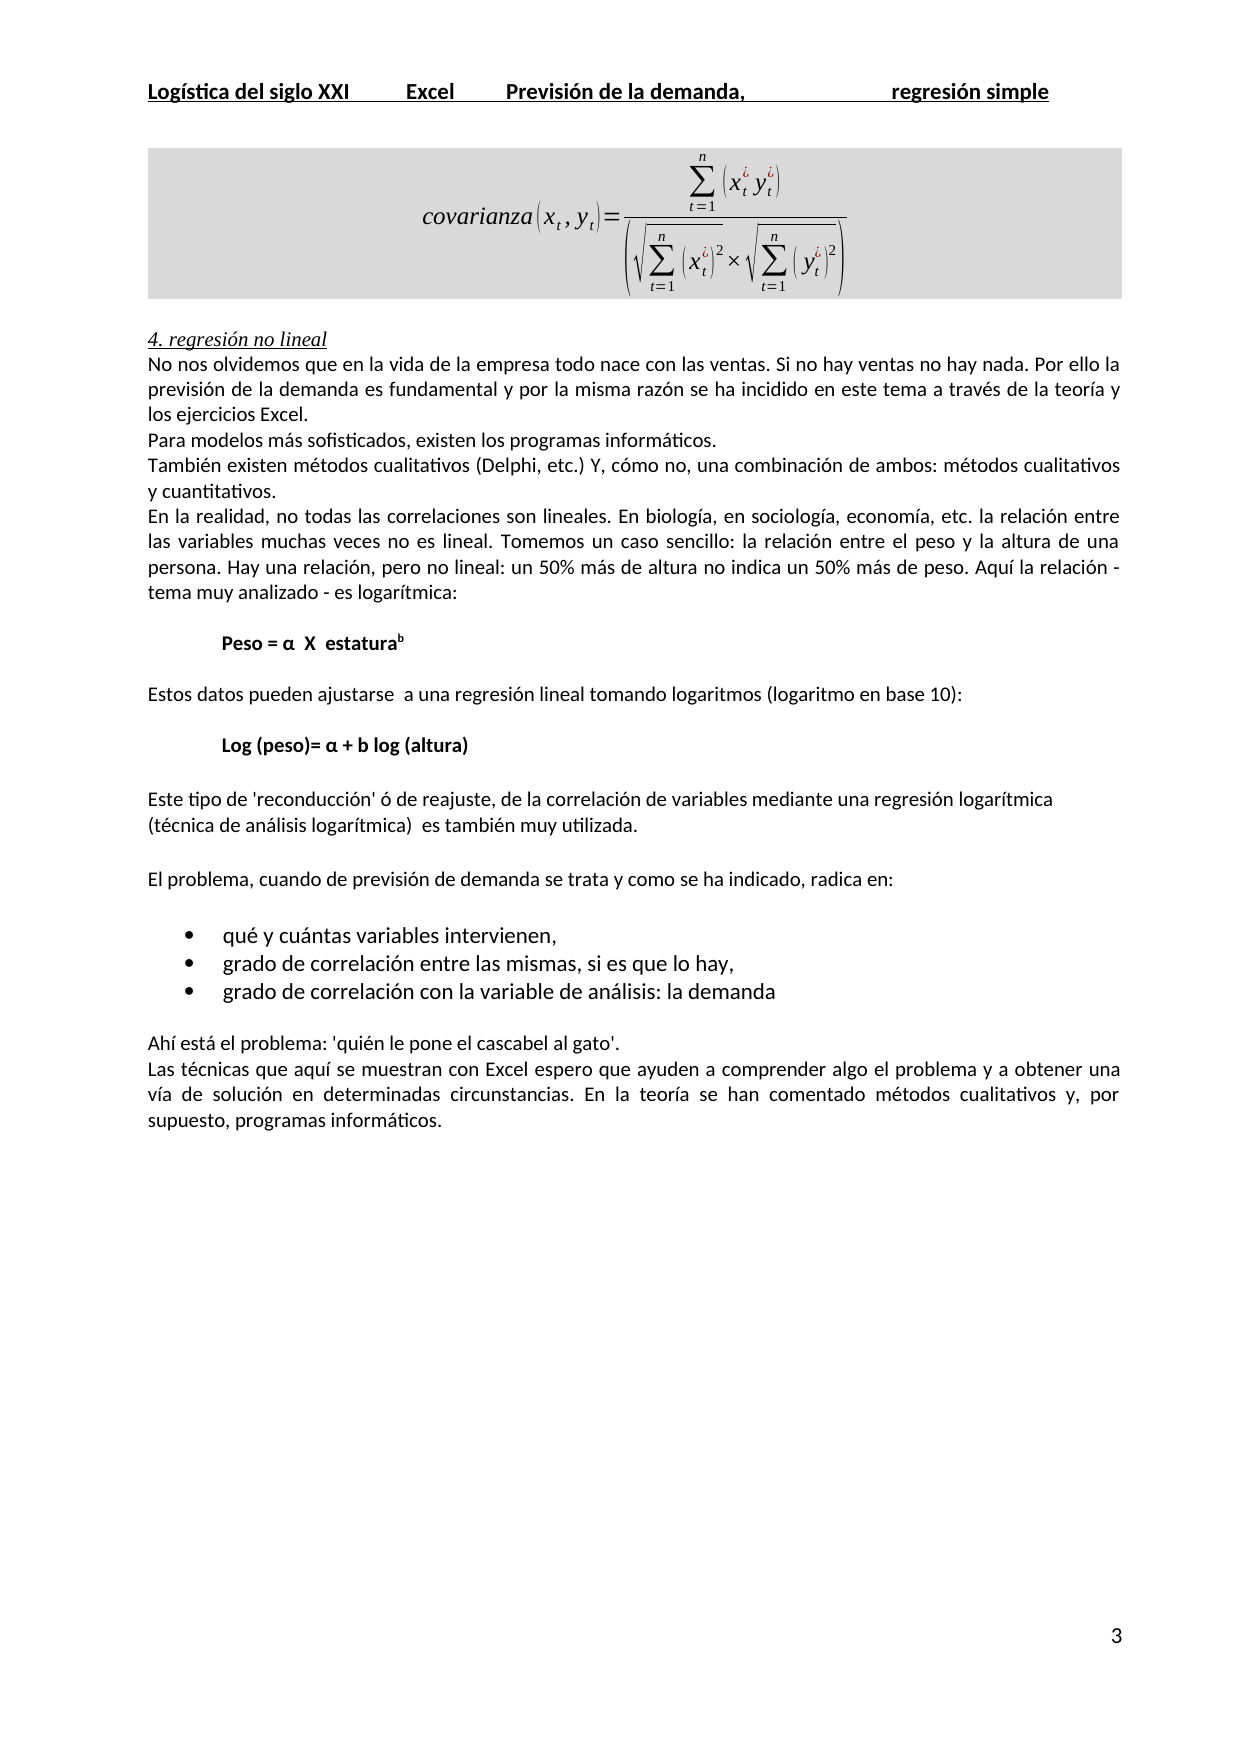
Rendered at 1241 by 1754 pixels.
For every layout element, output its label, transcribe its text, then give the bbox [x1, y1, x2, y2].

text Este tipo de 'reconducción' ó de reajuste, de la correlación de variables mediante una regresión logarítmica (técnica de análisis logarítmica) es también muy utilizada. [148, 787, 1122, 837]
list grado de correlación entre las mismas, si es que lo hay, [185, 949, 1122, 977]
text Peso = α X estaturab [148, 630, 1122, 656]
list 4. regresión no lineal [148, 327, 1122, 351]
text Para modelos más sofisticados, existen los programas informáticos. [148, 427, 1122, 452]
text También existen métodos cualitativos (Delphi, etc.) Y, cómo no, una combinación de ambos: métodos cualitativos y cuantitativos. [148, 452, 1122, 503]
text El problema, cuando de previsión de demanda se trata y como se ha indicado, radica en: [148, 867, 1122, 892]
text No nos olvidemos que en la vida de la empresa todo nace con las ventas. Si no hay ventas no hay nada. Por ello la previsión de la demanda es fundamental y por la misma razón se ha incidido en este tema a través de la teoría y los ejercicios Excel. [148, 351, 1122, 427]
list grado de correlación con la variable de análisis: la demanda [185, 977, 1122, 1005]
text Ahí está el problema: 'quién le pone el cascabel al gato'. [148, 1031, 1122, 1056]
text Log (peso)= α + b log (altura) [148, 732, 1122, 757]
text En la realidad, no todas las correlaciones son lineales. En biología, en sociología, economía, etc. la relación entre las variables muchas veces no es lineal. Tomemos un caso sencillo: la relación entre el peso y la altura de una persona. Hay una relación, pero no lineal: un 50% más de altura no indica un 50% más de peso. Aquí la relación - tema muy analizado - es logarítmica: [148, 503, 1122, 605]
list qué y cuántas variables intervienen, [185, 921, 1122, 949]
text Estos datos pueden ajustarse a una regresión lineal tomando logaritmos (logaritmo en base 10): [148, 681, 1122, 707]
text Las técnicas que aquí se muestran con Excel espero que ayuden a comprender algo el problema y a obtener una vía de solución en determinadas circunstancias. En la teoría se han comentado métodos cualitativos y, por supuesto, programas informáticos. [148, 1056, 1122, 1132]
